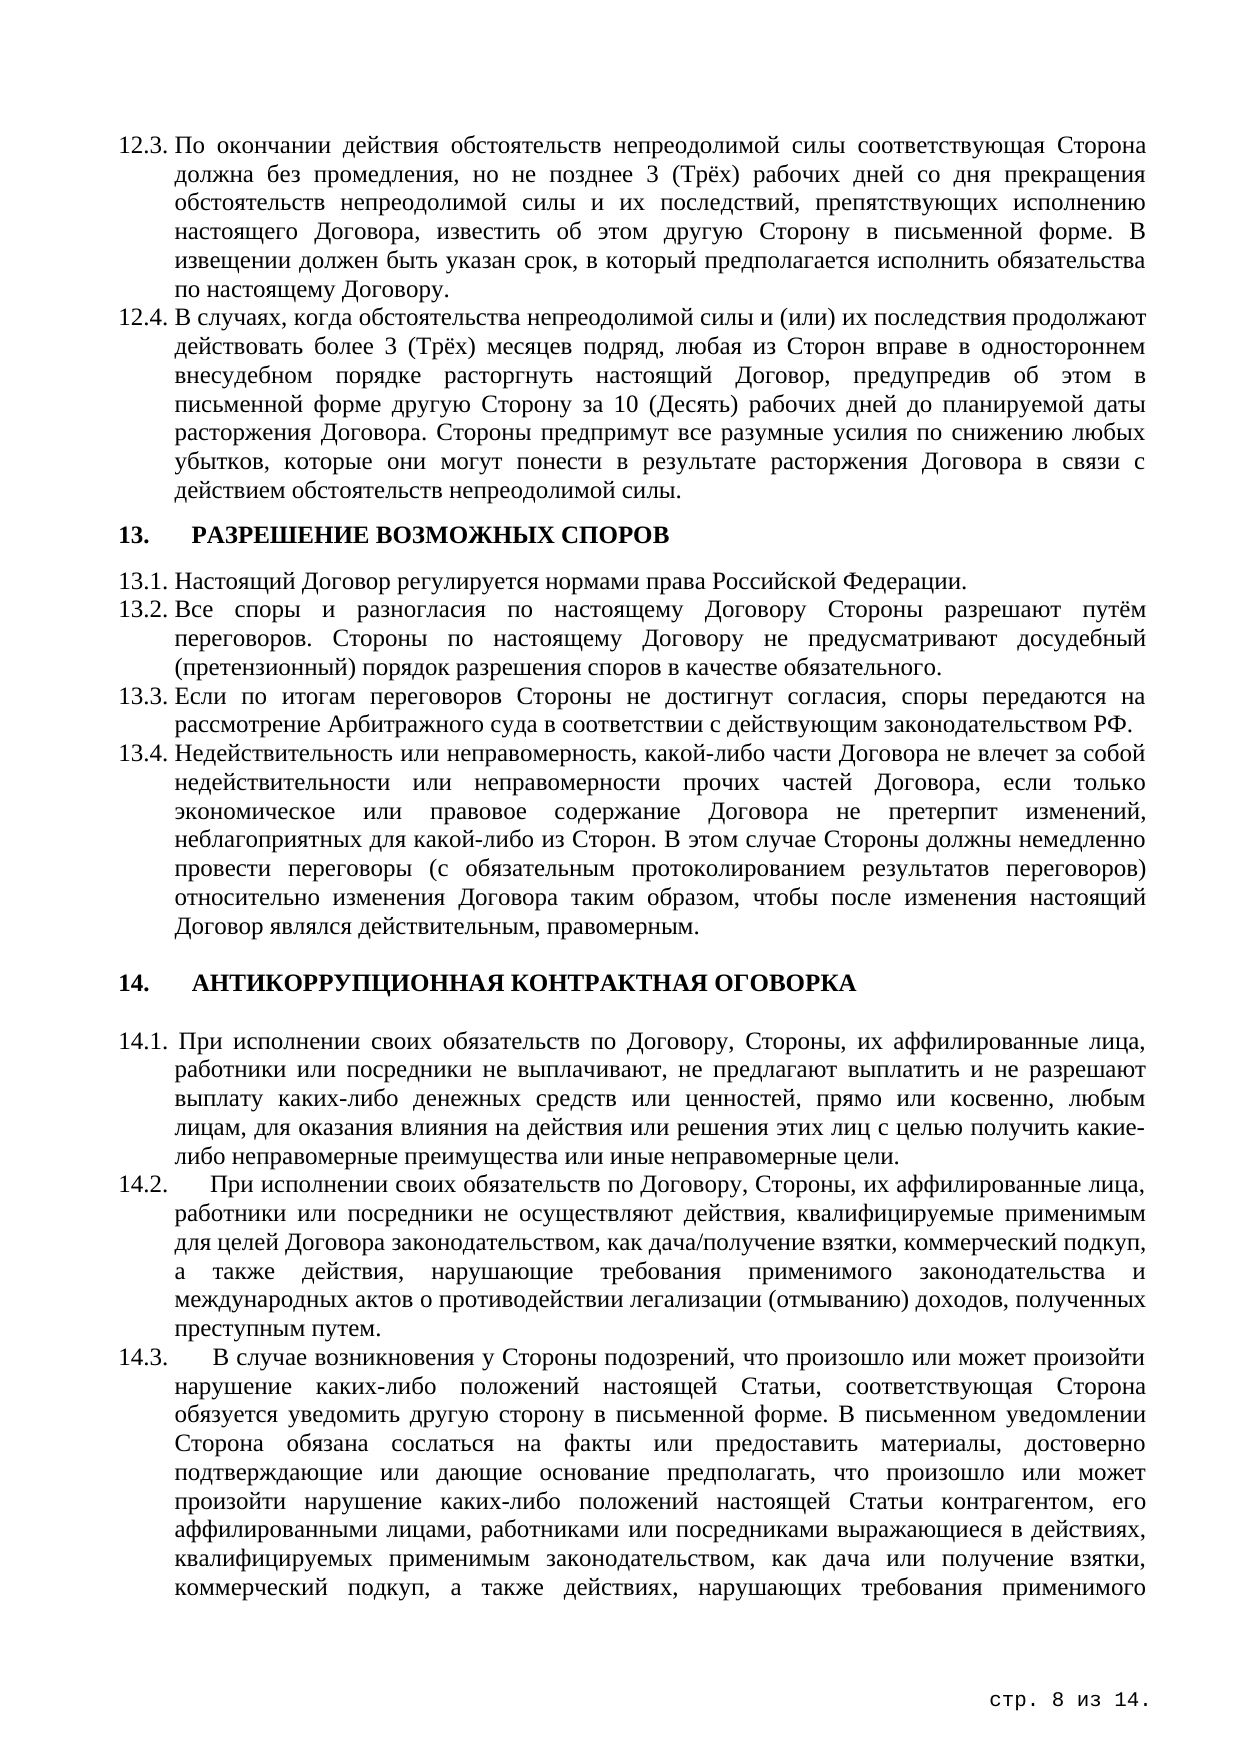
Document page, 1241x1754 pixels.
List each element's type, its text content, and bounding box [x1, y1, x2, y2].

list По окончании действия обстоятельств непреодолимой силы соответствующая Сторона должна без промедления, но не позднее 3 (Трёх) рабочих дней со дня прекращения обстоятельств непреодолимой силы и их последствий, препятствующих исполнению настоящего Договора, известить об этом другую Сторону в письменной форме. В извещении должен быть указан срок, в который предполагается исполнить обязательства по настоящему Договору. [118, 130, 1147, 302]
list Если по итогам переговоров Стороны не достигнут согласия, споры передаются на рассмотрение Арбитражного суда в соответствии с действующим законодательством РФ. [118, 681, 1147, 738]
list В случаях, когда обстоятельства непреодолимой силы и (или) их последствия продолжают действовать более 3 (Трёх) месяцев подряд, любая из Сторон вправе в одностороннем внесудебном порядке расторгнуть настоящий Договор, предупредив об этом в письменной форме другую Сторону за 10 (Десять) рабочих дней до планируемой даты расторжения Договора. Стороны предпримут все разумные усилия по снижению любых убытков, которые они могут понести в результате расторжения Договора в связи с действием обстоятельств непреодолимой силы. [118, 302, 1147, 504]
list РАЗРЕШЕНИЕ ВОЗМОЖНЫХ СПОРОВ [118, 520, 1152, 549]
list Все споры и разногласия по настоящему Договору Стороны разрешают путём переговоров. Стороны по настоящему Договору не предусматривают досудебный (претензионный) порядок разрешения споров в качестве обязательного. [118, 594, 1147, 681]
list Недействительность или неправомерность, какой-либо части Договора не влечет за собой недействительности или неправомерности прочих частей Договора, если только экономическое или правовое содержание Договора не претерпит изменений, неблагоприятных для какой-либо из Сторон. В этом случае Стороны должны немедленно провести переговоры (с обязательным протоколированием результатов переговоров) относительно изменения Договора таким образом, чтобы после изменения настоящий Договор являлся действительным, правомерным. [118, 738, 1147, 939]
list АНТИКОРРУПЦИОННАЯ КОНТРАКТНАЯ ОГОВОРКА [118, 968, 1147, 997]
text 14.2. При исполнении своих обязательств по Договору, Стороны, их аффилированные лица, работники или посредники не осуществляют действия, квалифицируемые применимым для целей Договора законодательством, как дача/получение взятки, коммерческий подкуп, а также действия, нарушающие требования применимого законодательства и международных актов о противодействии легализации (отмыванию) доходов, полученных преступным путем. [118, 1169, 1147, 1342]
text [118, 1342, 1147, 1601]
text 14.1. При исполнении своих обязательств по Договору, Стороны, их аффилированные лица, работники или посредники не выплачивают, не предлагают выплатить и не разрешают выплату каких-либо денежных средств или ценностей, прямо или косвенно, любым лицам, для оказания влияния на действия или решения этих лиц с целью получить какие-либо неправомерные преимущества или иные неправомерные цели. [118, 1026, 1147, 1169]
list Настоящий Договор регулируется нормами права Российской Федерации. [118, 566, 1147, 594]
